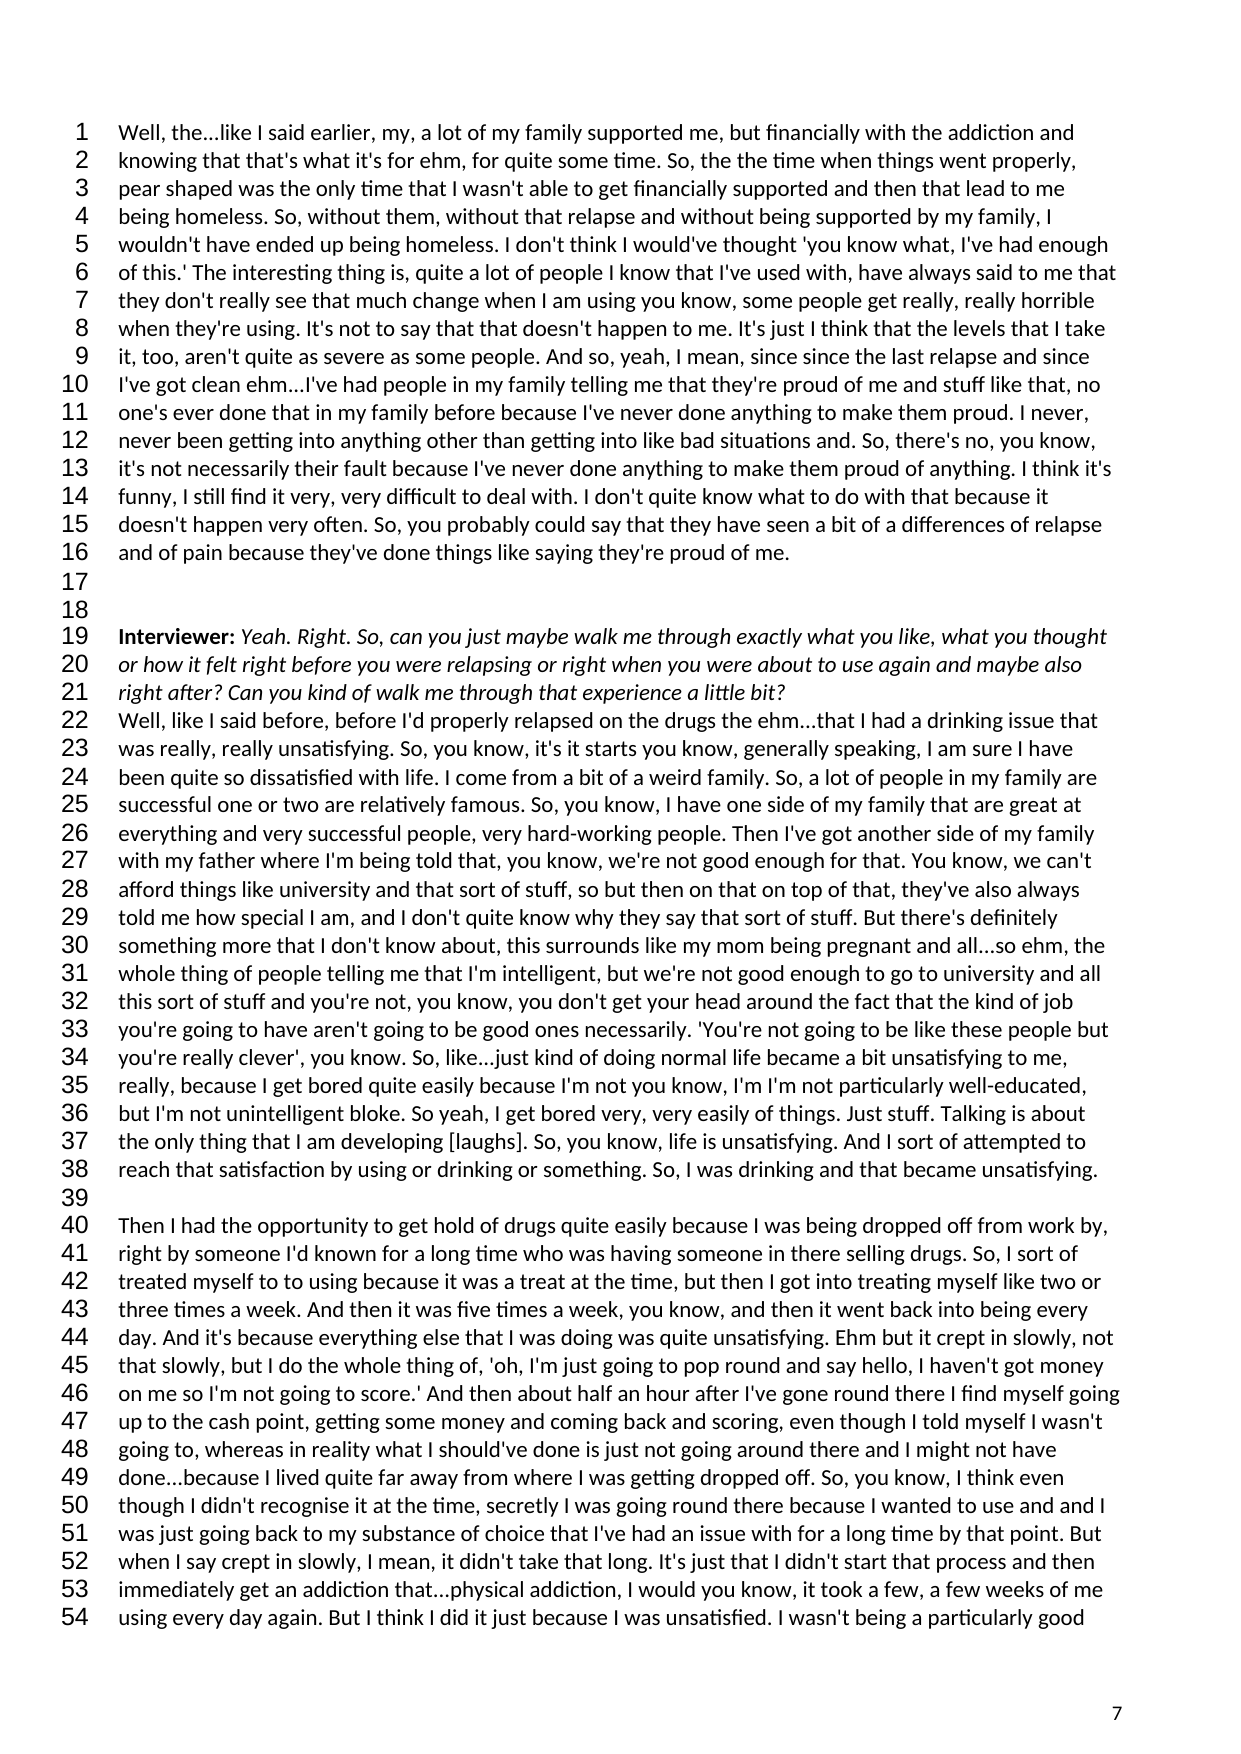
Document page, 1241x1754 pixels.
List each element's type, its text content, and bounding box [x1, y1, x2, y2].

text Well, like I said before, before I'd properly relapsed on the drugs the ehm...that I had a drinking issue that was really, really unsatisfying. So, you know, it's it starts you know, generally speaking, I am sure I have been quite so dissatisfied with life. I come from a bit of a weird family. So, a lot of people in my family are successful one or two are relatively famous. So, you know, I have one side of my family that are great at everything and very successful people, very hard-working people. Then I've got another side of my family with my father where I'm being told that, you know, we're not good enough for that. You know, we can't afford things like university and that sort of stuff, so but then on that on top of that, they've also always told me how special I am, and I don't quite know why they say that sort of stuff. But there's definitely something more that I don't know about, this surrounds like my mom being pregnant and all...so ehm, the whole thing of people telling me that I'm intelligent, but we're not good enough to go to university and all this sort of stuff and you're not, you know, you don't get your head around the fact that the kind of job you're going to have aren't going to be good ones necessarily. 'You're not going to be like these people but you're really clever', you know. So, like...just kind of doing normal life became a bit unsatisfying to me, really, because I get bored quite easily because I'm not you know, I'm I'm not particularly well-educated, but I'm not unintelligent bloke. So yeah, I get bored very, very easily of things. Just stuff. Talking is about the only thing that I am developing [laughs]. So, you know, life is unsatisfying. And I sort of attempted to reach that satisfaction by using or drinking or something. So, I was drinking and that became unsatisfying. [118, 707, 1122, 1183]
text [118, 1211, 1122, 1631]
text Well, the...like I said earlier, my, a lot of my family supported me, but financially with the addiction and knowing that that's what it's for ehm, for quite some time. So, the the time when things went properly, pear shaped was the only time that I wasn't able to get financially supported and then that lead to me being homeless. So, without them, without that relapse and without being supported by my family, I wouldn't have ended up being homeless. I don't think I would've thought 'you know what, I've had enough of this.' The interesting thing is, quite a lot of people I know that I've used with, have always said to me that they don't really see that much change when I am using you know, some people get really, really horrible when they're using. It's not to say that that doesn't happen to me. It's just I think that the levels that I take it, too, aren't quite as severe as some people. And so, yeah, I mean, since since the last relapse and since I've got clean ehm...I've had people in my family telling me that they're proud of me and stuff like that, no one's ever done that in my family before because I've never done anything to make them proud. I never, never been getting into anything other than getting into like bad situations and. So, there's no, you know, it's not necessarily their fault because I've never done anything to make them proud of anything. I think it's funny, I still find it very, very difficult to deal with. I don't quite know what to do with that because it doesn't happen very often. So, you probably could say that they have seen a bit of a differences of relapse and of pain because they've done things like saying they're proud of me. [118, 118, 1122, 566]
text Interviewer: Yeah. Right. So, can you just maybe walk me through exactly what you like, what you thought or how it felt right before you were relapsing or right when you were about to use again and maybe also right after? Can you kind of walk me through that experience a little bit? [118, 622, 1122, 707]
